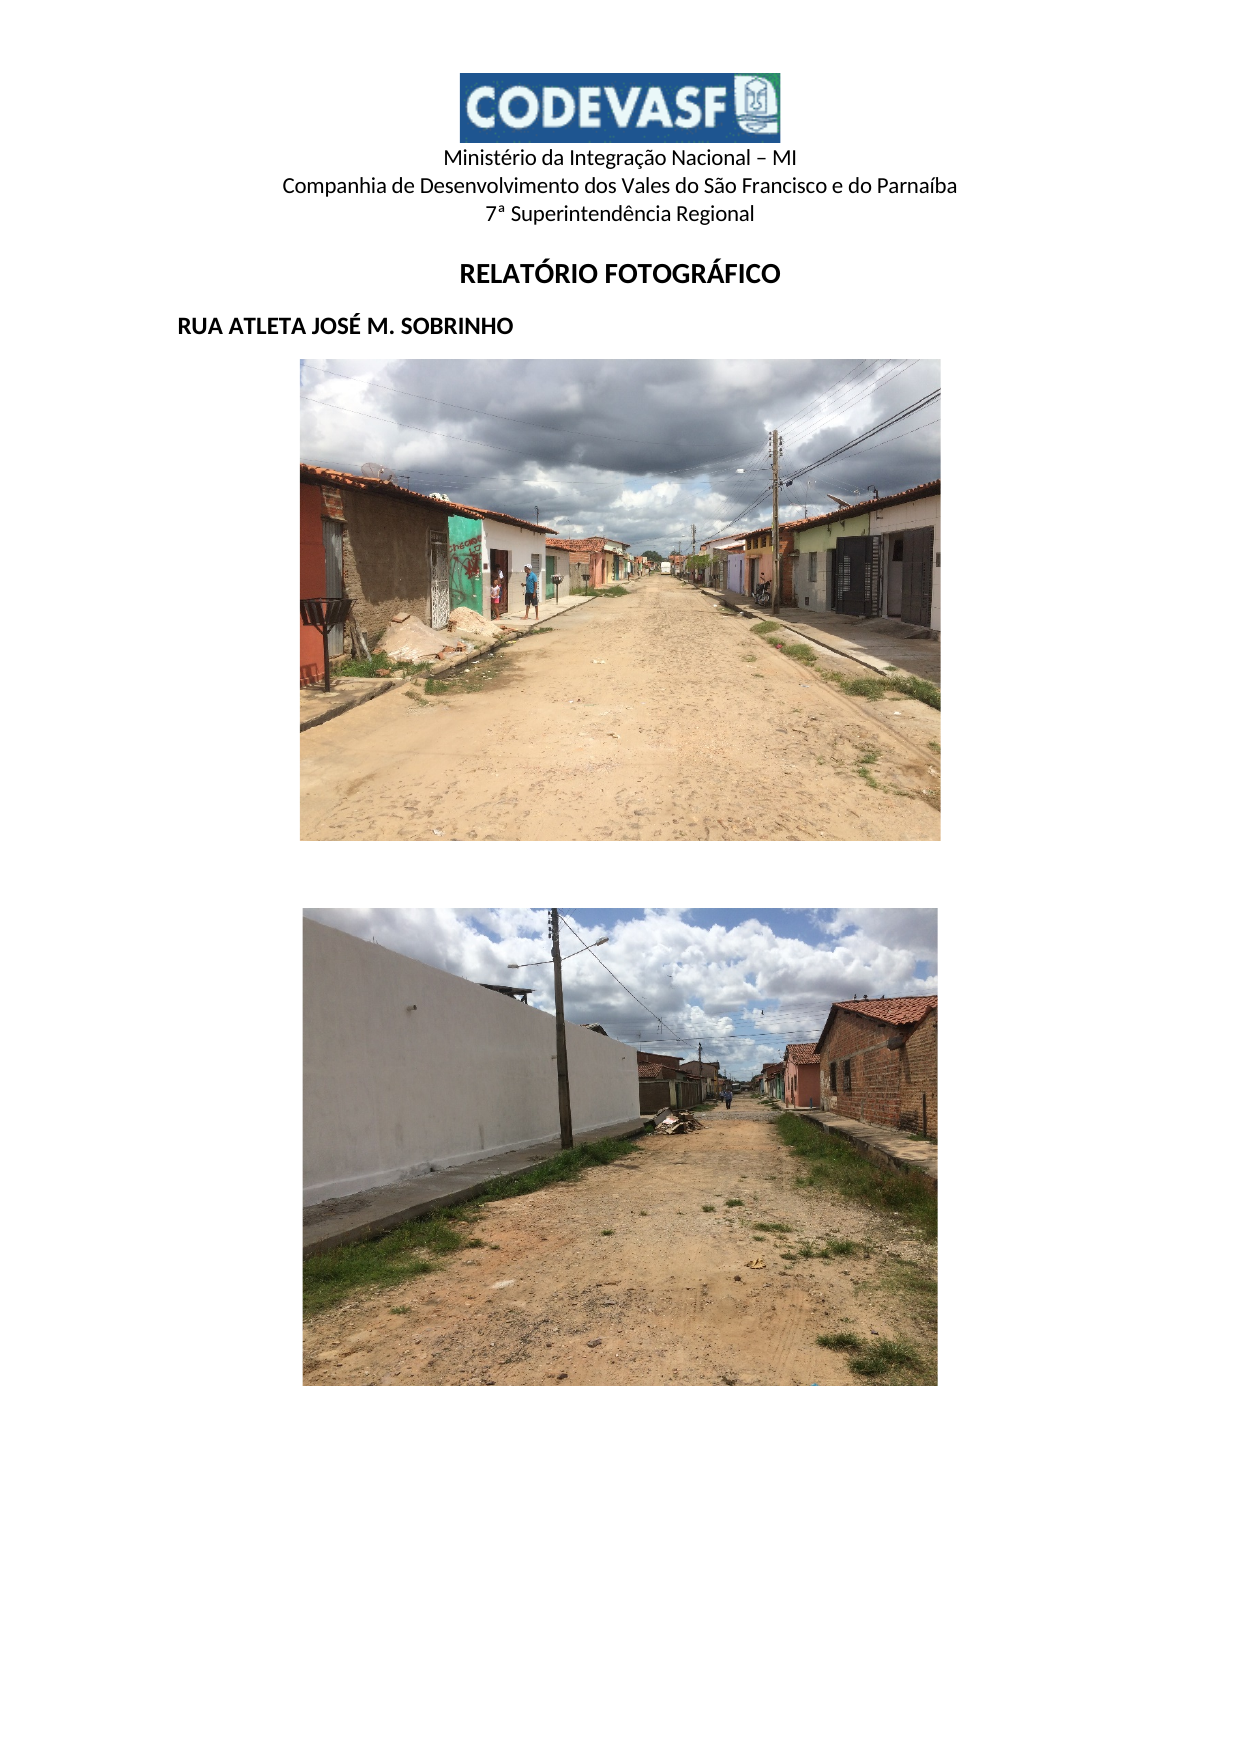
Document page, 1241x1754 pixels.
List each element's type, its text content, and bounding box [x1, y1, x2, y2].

text RELATÓRIO FOTOGRÁFICO [177, 255, 1063, 291]
picture [302, 908, 938, 1386]
picture [299, 359, 941, 841]
text RUA ATLETA JOSÉ M. SOBRINHO [177, 310, 1063, 341]
picture [459, 73, 781, 143]
